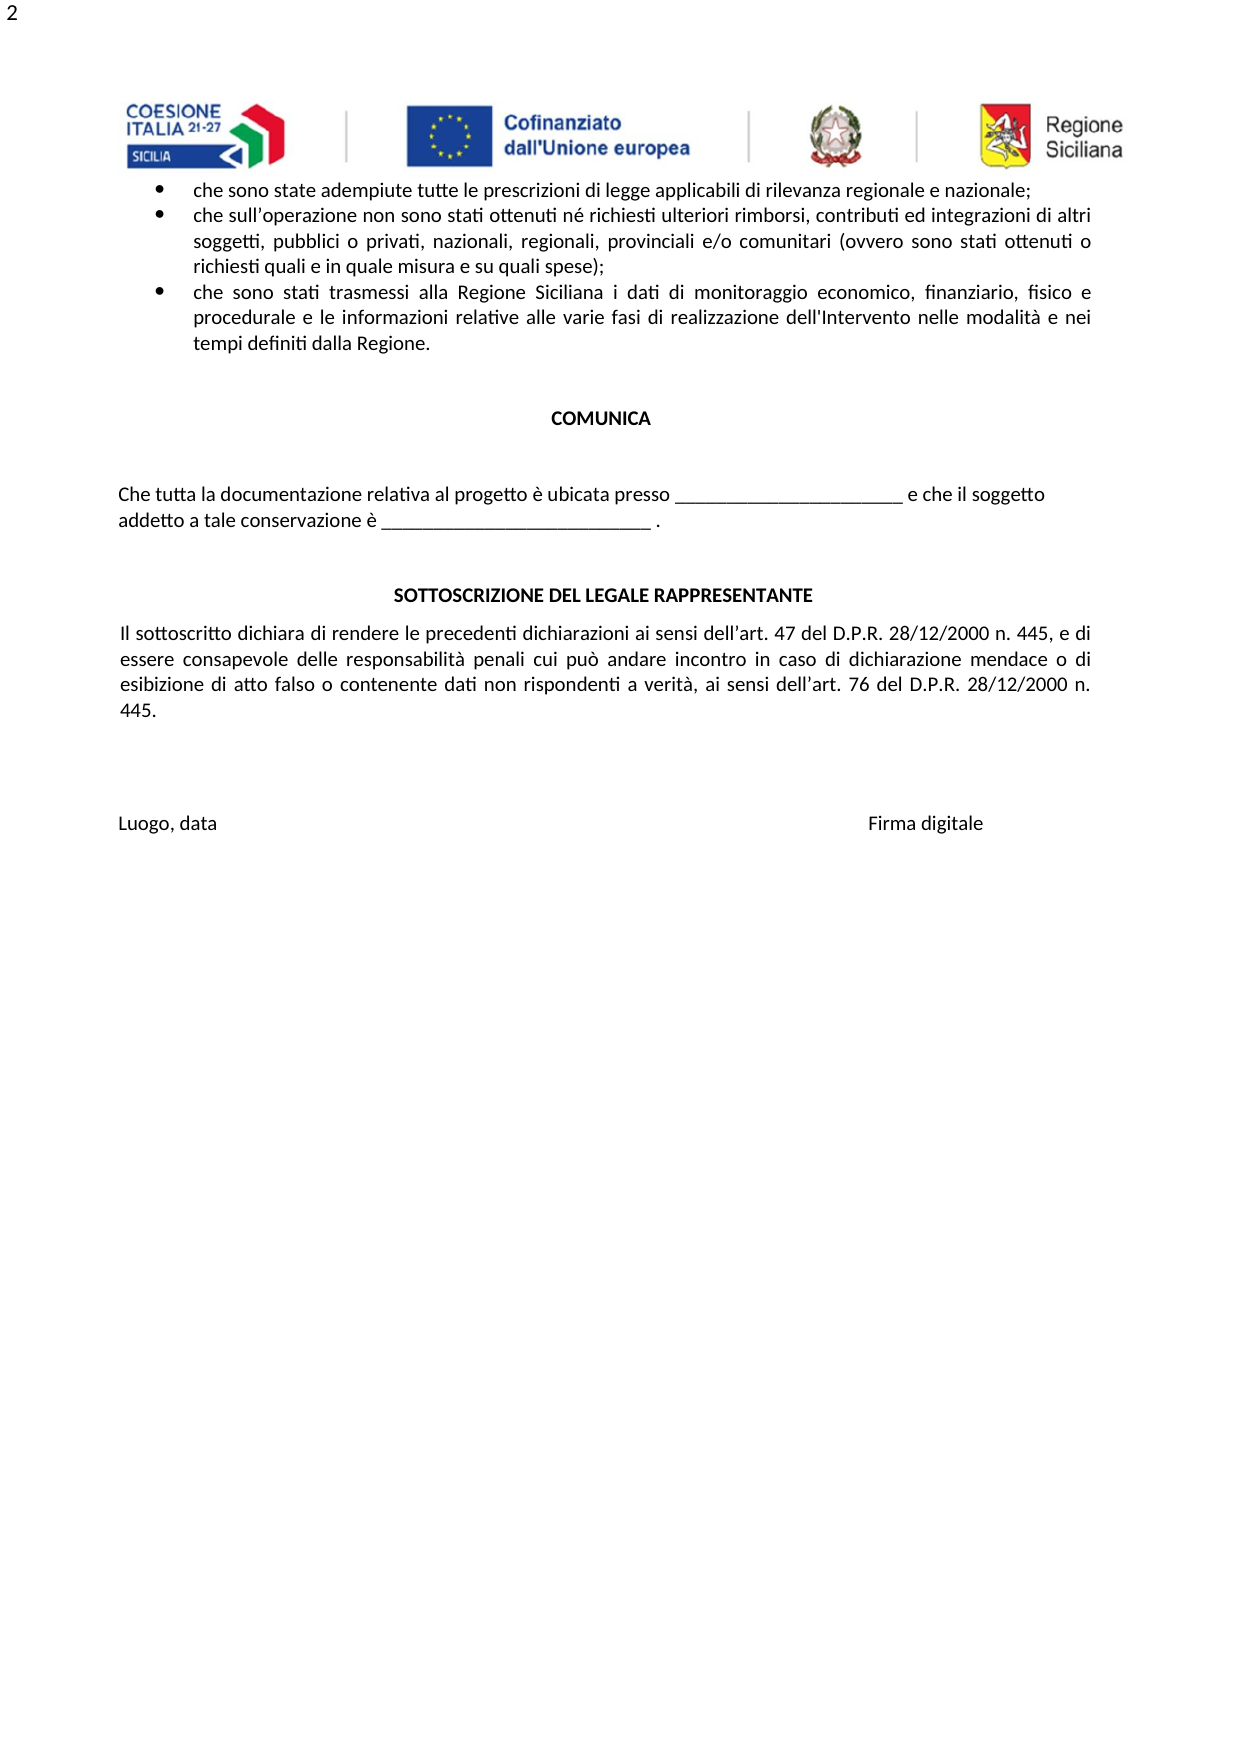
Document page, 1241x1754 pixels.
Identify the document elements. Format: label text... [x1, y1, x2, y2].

text Che tutta la documentazione relativa al progetto è ubicata presso ______________________ e che il soggetto addetto a tale conservazione è __________________________ . [118, 481, 1093, 532]
text SOTTOSCRIZIONE DEL LEGALE RAPPRESENTANTE [118, 583, 1093, 608]
picture [118, 101, 1126, 178]
text Il sottoscritto dichiara di rendere le precedenti dichiarazioni ai sensi dell’art. 47 del D.P.R. 28/12/2000 n. 445, e di essere consapevole delle responsabilità penali cui può andare incontro in caso di dichiarazione mendace o di esibizione di atto falso o contenente dati non rispondenti a verità, ai sensi dell’art. 76 del D.P.R. 28/12/2000 n. 445. [120, 621, 1093, 722]
text COMUNICA [118, 406, 1093, 431]
list che sull’operazione non sono stati ottenuti né richiesti ulteriori rimborsi, contributi ed integrazioni di altri soggetti, pubblici o privati, nazionali, regionali, provinciali e/o comunitari (ovvero sono stati ottenuti o richiesti quali e in quale misura e su quali spese); [156, 203, 1093, 279]
text Luogo, data Firma digitale [118, 811, 1093, 836]
list che sono state adempiute tutte le prescrizioni di legge applicabili di rilevanza regionale e nazionale; [156, 178, 1093, 203]
list che sono stati trasmessi alla Regione Siciliana i dati di monitoraggio economico, finanziario, fisico e procedurale e le informazioni relative alle varie fasi di realizzazione dell'Intervento nelle modalità e nei tempi definiti dalla Regione. [156, 279, 1093, 355]
